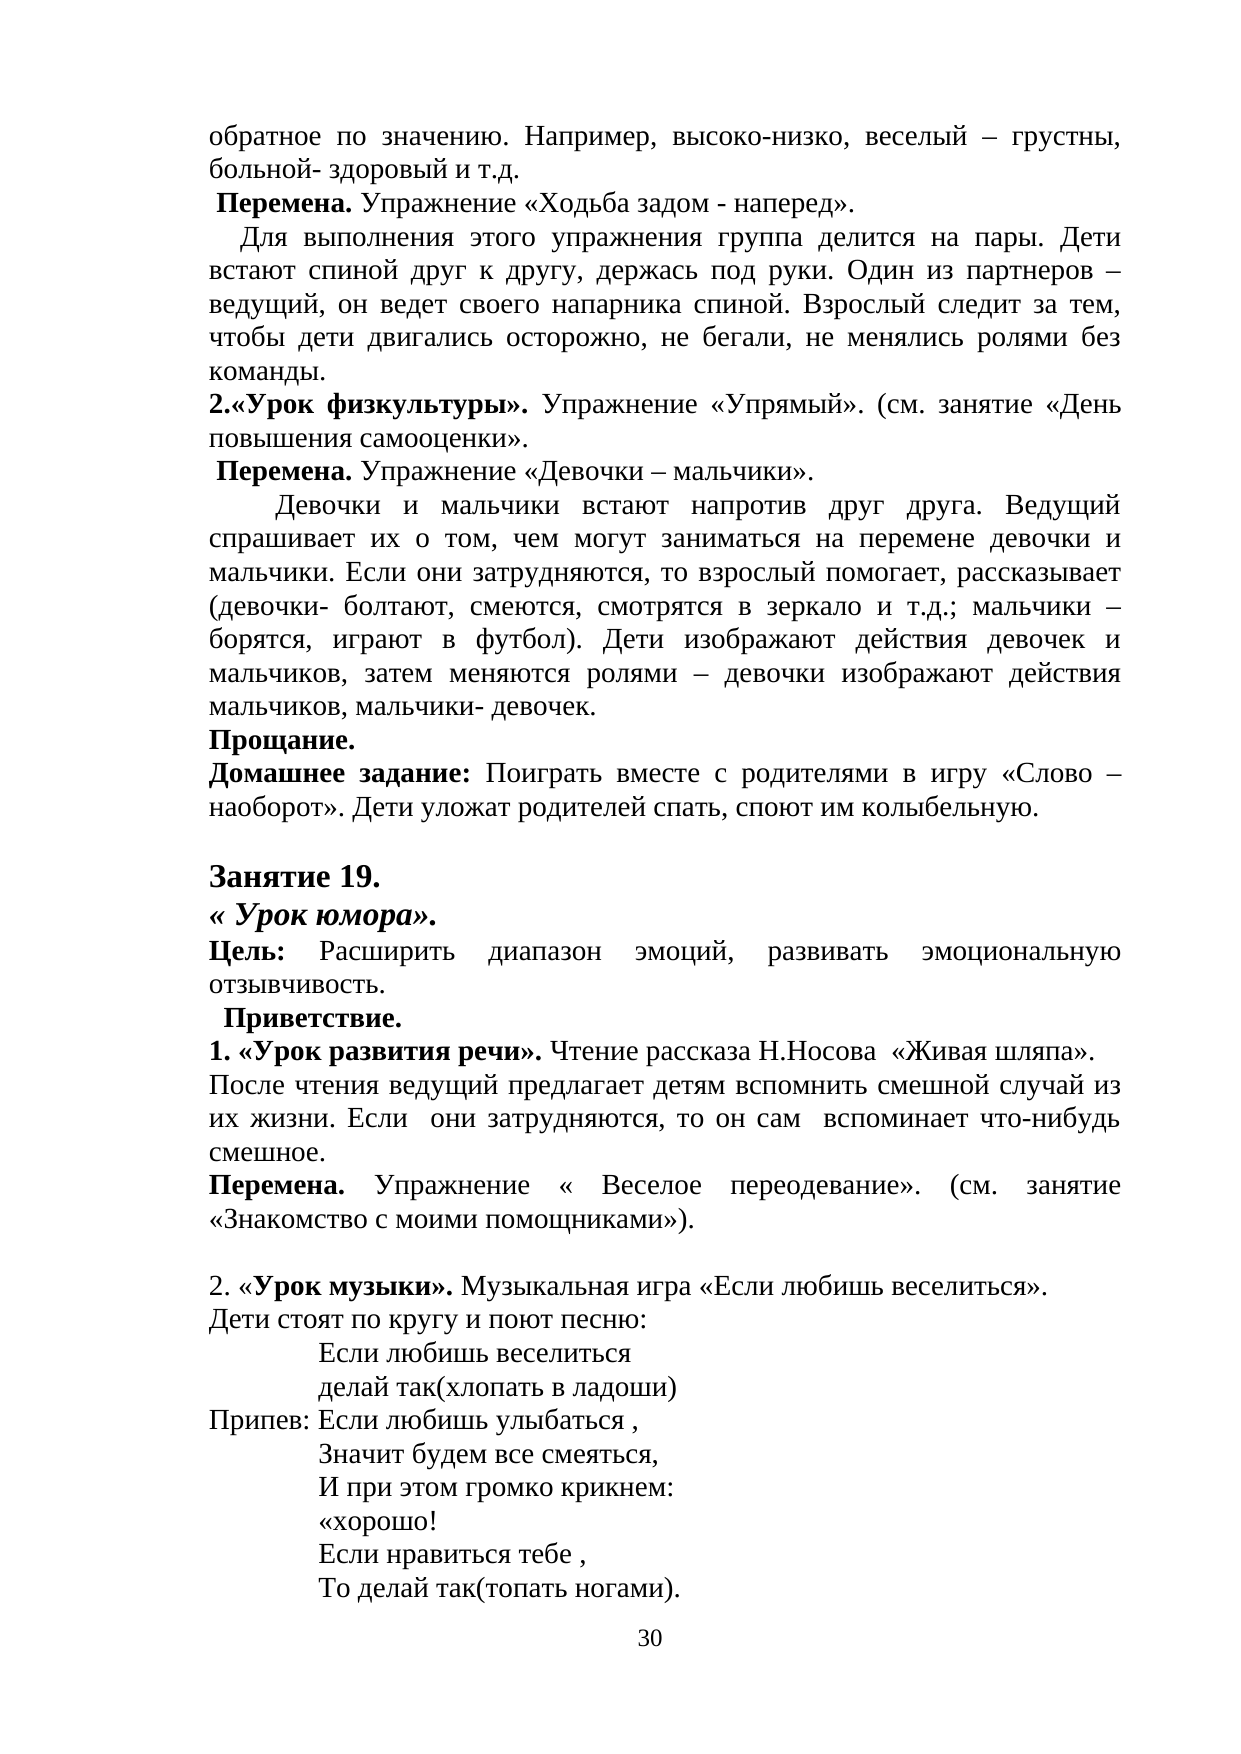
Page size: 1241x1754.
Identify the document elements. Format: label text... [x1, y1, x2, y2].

text 2.«Урок физкультуры». Упражнение «Упрямый». (см. занятие «День повышения самооценки». [209, 386, 1122, 453]
text Прощание. [209, 722, 1122, 755]
text Дети стоят по кругу и поют песню: [209, 1302, 1122, 1335]
text Для выполнения этого упражнения группа делится на пары. Дети встают спиной друг к другу, держась под руки. Один из партнеров – ведущий, он ведет своего напарника спиной. Взрослый следит за тем, чтобы дети двигались осторожно, не бегали, не менялись ролями без команды. [209, 219, 1122, 386]
text И при этом громко крикнем: [209, 1469, 1122, 1503]
text Перемена. Упражнение «Девочки – мальчики». [209, 453, 1122, 487]
text После чтения ведущий предлагает детям вспомнить смешной случай из их жизни. Если они затрудняются, то он сам вспоминает что-нибудь смешное. [209, 1067, 1122, 1167]
text То делай так(топать ногами). [209, 1570, 1122, 1603]
text 1. «Урок развития речи». Чтение рассказа Н.Носова «Живая шляпа». [209, 1033, 1122, 1067]
text делай так(хлопать в ладоши) [209, 1369, 1122, 1402]
text Перемена. Упражнение « Веселое переодевание». (см. занятие «Знакомство с моими помощниками»). [209, 1167, 1122, 1234]
text Припев: Если любишь улыбаться , [209, 1402, 1122, 1436]
text 2. «Урок музыки». Музыкальная игра «Если любишь веселиться». [209, 1268, 1122, 1302]
text « Урок юмора». [209, 894, 1122, 933]
text Если любишь веселиться [209, 1335, 1122, 1369]
text Если нравиться тебе , [209, 1536, 1122, 1570]
text Цель: Расширить диапазон эмоций, развивать эмоциональную отзывчивость. [209, 933, 1122, 1000]
text Домашнее задание: Поиграть вместе с родителями в игру «Слово – наоборот». Дети уложат родителей спать, споют им колыбельную. [209, 755, 1122, 822]
text «хорошо! [209, 1503, 1122, 1536]
text Занятие 19. [209, 856, 1122, 894]
text Девочки и мальчики встают напротив друг друга. Ведущий спрашивает их о том, чем могут заниматься на перемене девочки и мальчики. Если они затрудняются, то взрослый помогает, рассказывает (девочки- болтают, смеются, смотрятся в зеркало и т.д.; мальчики – борятся, играют в футбол). Дети изображают действия девочек и мальчиков, затем меняются ролями – девочки изображают действия мальчиков, мальчики- девочек. [209, 487, 1122, 722]
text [209, 118, 1122, 185]
text Перемена. Упражнение «Ходьба задом - наперед». [209, 185, 1122, 219]
text Значит будем все смеяться, [209, 1436, 1122, 1469]
text Приветствие. [209, 1000, 1122, 1033]
